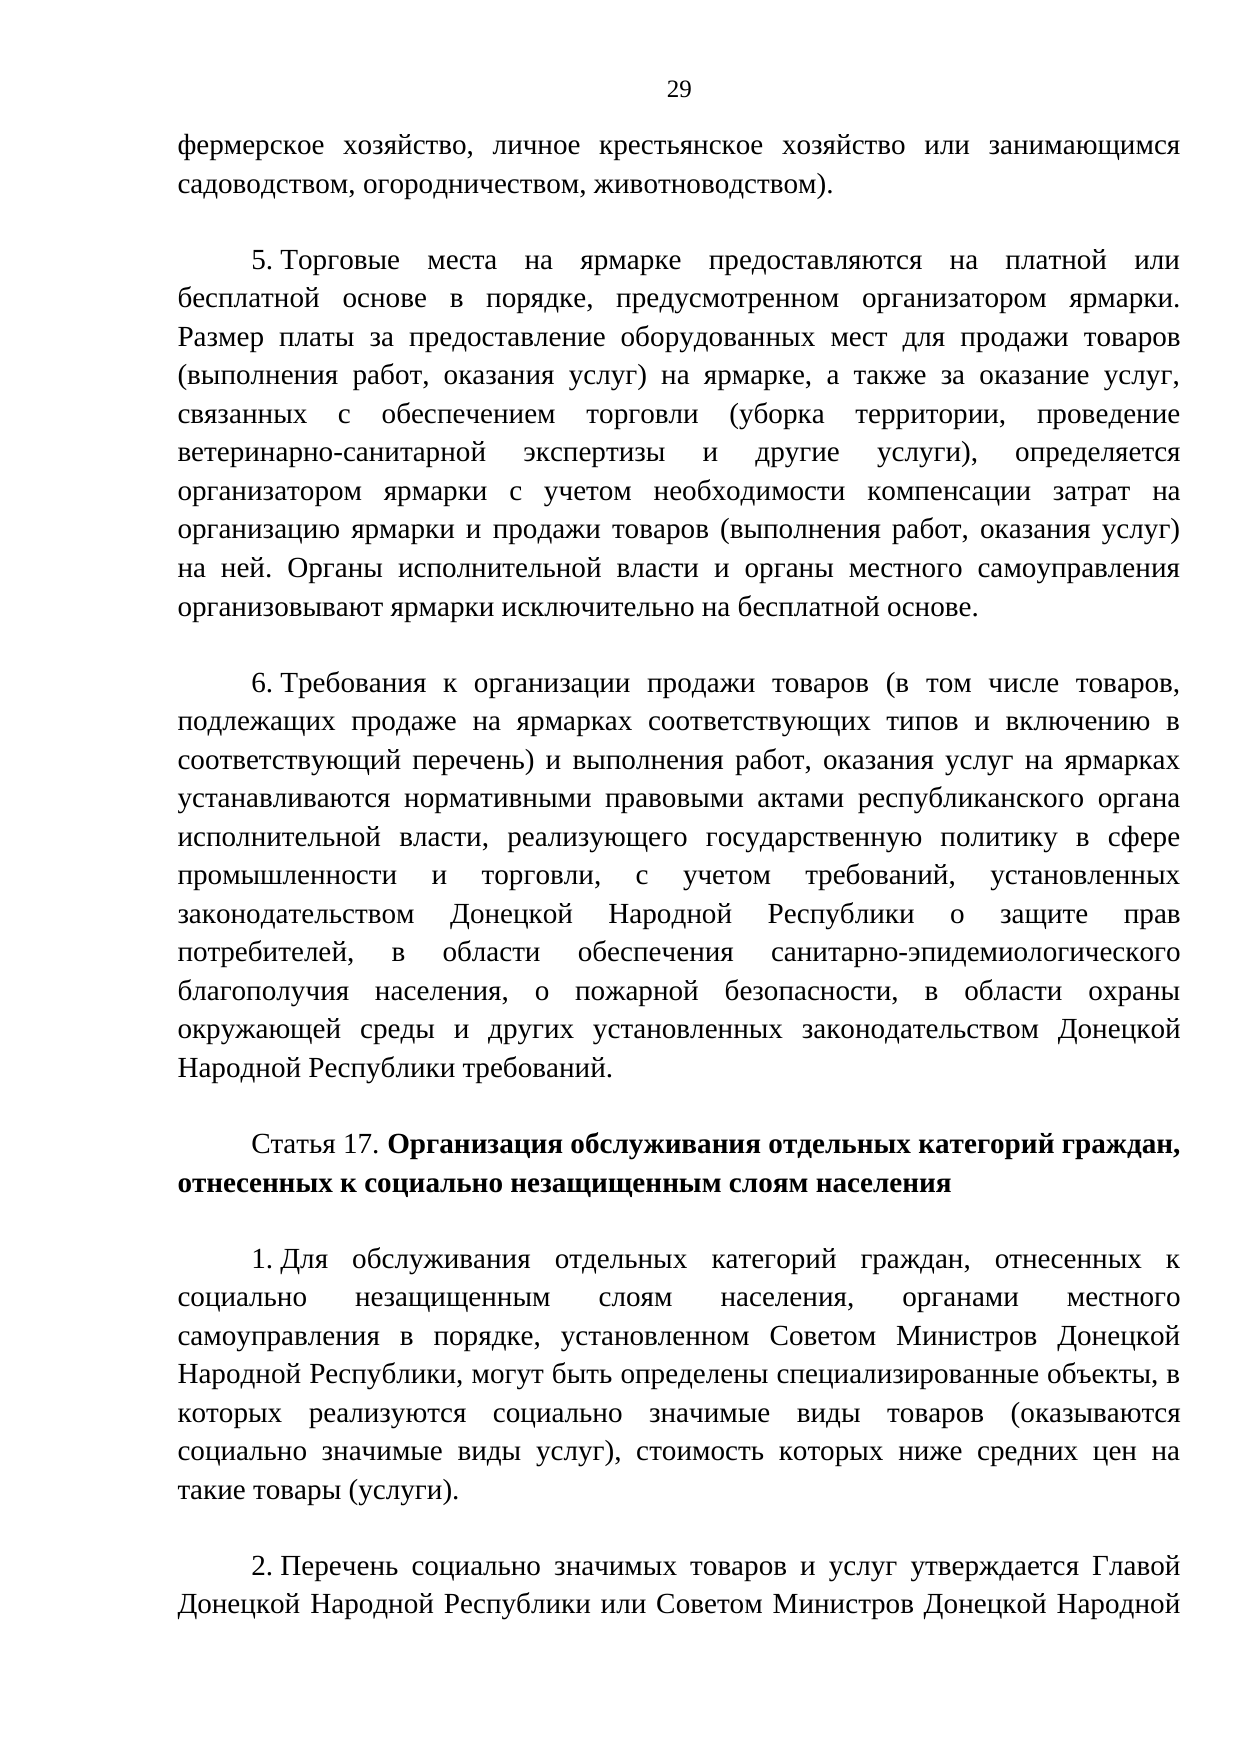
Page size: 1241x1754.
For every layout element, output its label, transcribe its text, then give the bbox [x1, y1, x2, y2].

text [177, 127, 1181, 199]
text 6. Требования к организации продажи товаров (в том числе товаров, подлежащих продаже на ярмарках соответствующих типов и включению в соответствующий перечень) и выполнения работ, оказания услуг на ярмарках устанавливаются нормативными правовыми актами республиканского органа исполнительной власти, реализующего государственную политику в сфере промышленности и торговли, с учетом требований, установленных законодательством Донецкой Народной Республики о защите прав потребителей, в области обеспечения санитарно-эпидемиологического благополучия населения, о пожарной безопасности, в области охраны окружающей среды и других установленных законодательством Донецкой Народной Республики требований. [177, 665, 1181, 1084]
text 1. Для обслуживания отдельных категорий граждан, отнесенных к социально незащищенным слоям населения, органами местного самоуправления в порядке, установленном Советом Министров Донецкой Народной Республики, могут быть определены специализированные объекты, в которых реализуются социально значимые виды товаров (оказываются социально значимые виды услуг), стоимость которых ниже средних цен на такие товары (услуги). [177, 1241, 1181, 1506]
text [177, 1548, 1181, 1620]
text Статья 17. Организация обслуживания отдельных категорий граждан, отнесенных к социально незащищенным слоям населения [177, 1126, 1181, 1198]
text 5. Торговые места на ярмарке предоставляются на платной или бесплатной основе в порядке, предусмотренном организатором ярмарки. Размер платы за предоставление оборудованных мест для продажи товаров (выполнения работ, оказания услуг) на ярмарке, а также за оказание услуг, связанных с обеспечением торговли (уборка территории, проведение ветеринарно-санитарной экспертизы и другие услуги), определяется организатором ярмарки с учетом необходимости компенсации затрат на организацию ярмарки и продажи товаров (выполнения работ, оказания услуг) на ней. Органы исполнительной власти и органы местного самоуправления организовывают ярмарки исключительно на бесплатной основе. [177, 242, 1181, 622]
